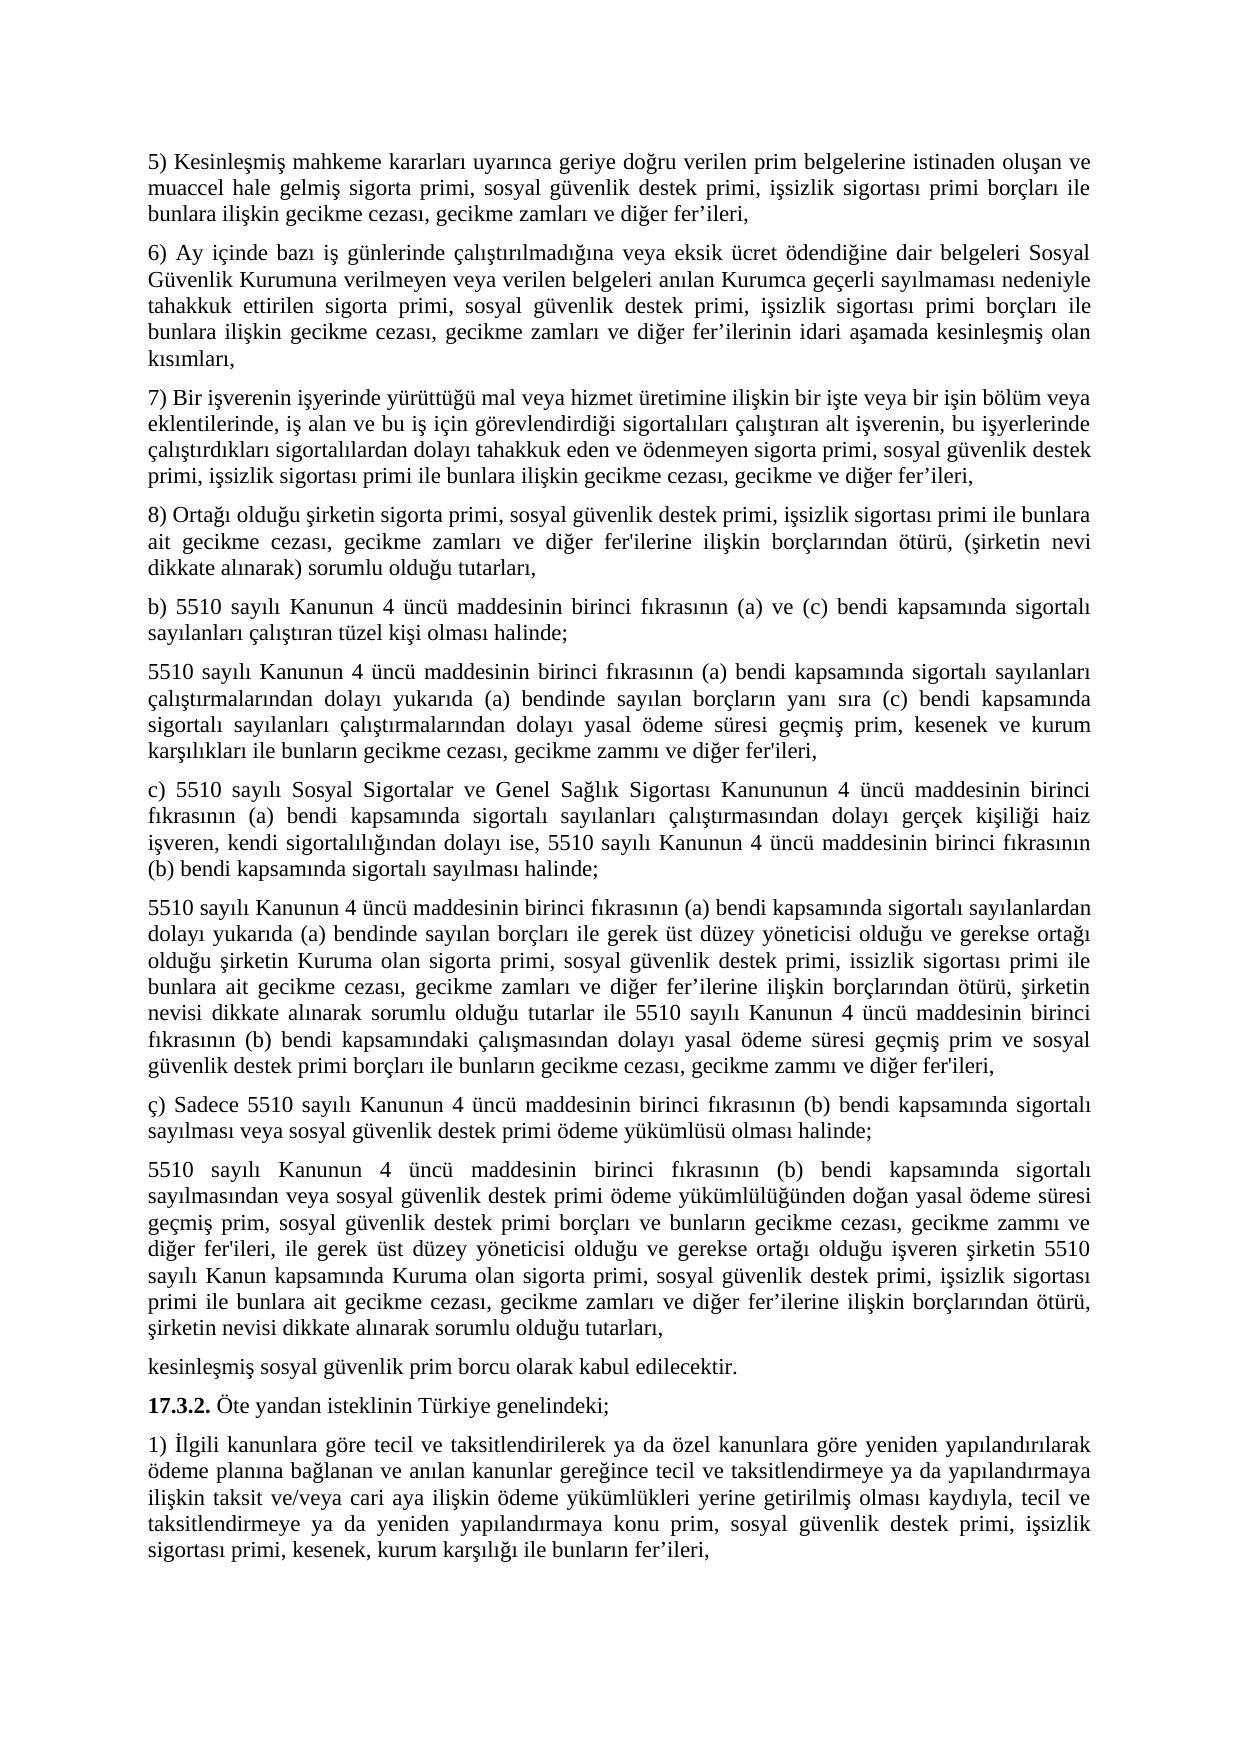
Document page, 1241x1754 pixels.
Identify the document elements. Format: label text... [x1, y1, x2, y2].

text c) 5510 sayılı Sosyal Sigortalar ve Genel Sağlık Sigortası Kanununun 4 üncü maddesinin birinci fıkrasının (a) bendi kapsamında sigortalı sayılanları çalıştırmasından dolayı gerçek kişiliği haiz işveren, kendi sigortalılığından dolayı ise, 5510 sayılı Kanunun 4 üncü maddesinin birinci fıkrasının (b) bendi kapsamında sigortalı sayılması halinde; [148, 776, 1092, 882]
text 8) Ortağı olduğu şirketin sigorta primi, sosyal güvenlik destek primi, işsizlik sigortası primi ile bunlara ait gecikme cezası, gecikme zamları ve diğer fer'ilerine ilişkin borçlarından ötürü, (şirketin nevi dikkate alınarak) sorumlu olduğu tutarları, [148, 501, 1092, 581]
text b) 5510 sayılı Kanunun 4 üncü maddesinin birinci fıkrasının (a) ve (c) bendi kapsamında sigortalı sayılanları çalıştıran tüzel kişi olması halinde; [148, 593, 1092, 646]
text 6) Ay içinde bazı iş günlerinde çalıştırılmadığına veya eksik ücret ödendiğine dair belgeleri Sosyal Güvenlik Kurumuna verilmeyen veya verilen belgeleri anılan Kurumca geçerli sayılmaması nedeniyle tahakkuk ettirilen sigorta primi, sosyal güvenlik destek primi, işsizlik sigortası primi borçları ile bunlara ilişkin gecikme cezası, gecikme zamları ve diğer fer’ilerinin idari aşamada kesinleşmiş olan kısımları, [148, 239, 1092, 371]
text 1) İlgili kanunlara göre tecil ve taksitlendirilerek ya da özel kanunlara göre yeniden yapılandırılarak ödeme planına bağlanan ve anılan kanunlar gereğince tecil ve taksitlendirmeye ya da yapılandırmaya ilişkin taksit ve/veya cari aya ilişkin ödeme yükümlükleri yerine getirilmiş olması kaydıyla, tecil ve taksitlendirmeye ya da yeniden yapılandırmaya konu prim, sosyal güvenlik destek primi, işsizlik sigortası primi, kesenek, kurum karşılığı ile bunların fer’ileri, [148, 1431, 1092, 1563]
text 5510 sayılı Kanunun 4 üncü maddesinin birinci fıkrasının (a) bendi kapsamında sigortalı sayılanları çalıştırmalarından dolayı yukarıda (a) bendinde sayılan borçların yanı sıra (c) bendi kapsamında sigortalı sayılanları çalıştırmalarından dolayı yasal ödeme süresi geçmiş prim, kesenek ve kurum karşılıkları ile bunların gecikme cezası, gecikme zammı ve diğer fer'ileri, [148, 658, 1092, 764]
text 7) Bir işverenin işyerinde yürüttüğü mal veya hizmet üretimine ilişkin bir işte veya bir işin bölüm veya eklentilerinde, iş alan ve bu iş için görevlendirdiği sigortalıları çalıştıran alt işverenin, bu işyerlerinde çalıştırdıkları sigortalılardan dolayı tahakkuk eden ve ödenmeyen sigorta primi, sosyal güvenlik destek primi, işsizlik sigortası primi ile bunlara ilişkin gecikme cezası, gecikme ve diğer fer’ileri, [148, 383, 1092, 489]
text 5510 sayılı Kanunun 4 üncü maddesinin birinci fıkrasının (b) bendi kapsamında sigortalı sayılmasından veya sosyal güvenlik destek primi ödeme yükümlülüğünden doğan yasal ödeme süresi geçmiş prim, sosyal güvenlik destek primi borçları ve bunların gecikme cezası, gecikme zammı ve diğer fer'ileri, ile gerek üst düzey yöneticisi olduğu ve gerekse ortağı olduğu işveren şirketin 5510 sayılı Kanun kapsamında Kuruma olan sigorta primi, sosyal güvenlik destek primi, işsizlik sigortası primi ile bunlara ait gecikme cezası, gecikme zamları ve diğer fer’ilerine ilişkin borçlarından ötürü, şirketin nevisi dikkate alınarak sorumlu olduğu tutarları, [148, 1156, 1092, 1341]
text 5510 sayılı Kanunun 4 üncü maddesinin birinci fıkrasının (a) bendi kapsamında sigortalı sayılanlardan dolayı yukarıda (a) bendinde sayılan borçları ile gerek üst düzey yöneticisi olduğu ve gerekse ortağı olduğu şirketin Kuruma olan sigorta primi, sosyal güvenlik destek primi, issizlik sigortası primi ile bunlara ait gecikme cezası, gecikme zamları ve diğer fer’ilerine ilişkin borçlarından ötürü, şirketin nevisi dikkate alınarak sorumlu olduğu tutarlar ile 5510 sayılı Kanunun 4 üncü maddesinin birinci fıkrasının (b) bendi kapsamındaki çalışmasından dolayı yasal ödeme süresi geçmiş prim ve sosyal güvenlik destek primi borçları ile bunların gecikme cezası, gecikme zammı ve diğer fer'ileri, [148, 894, 1092, 1078]
text kesinleşmiş sosyal güvenlik prim borcu olarak kabul edilecektir. [148, 1353, 1092, 1379]
text 5) Kesinleşmiş mahkeme kararları uyarınca geriye doğru verilen prim belgelerine istinaden oluşan ve muaccel hale gelmiş sigorta primi, sosyal güvenlik destek primi, işsizlik sigortası primi borçları ile bunlara ilişkin gecikme cezası, gecikme zamları ve diğer fer’ileri, [148, 148, 1092, 227]
text 17.3.2. Öte yandan isteklinin Türkiye genelindeki; [148, 1392, 1092, 1418]
text ç) Sadece 5510 sayılı Kanunun 4 üncü maddesinin birinci fıkrasının (b) bendi kapsamında sigortalı sayılması veya sosyal güvenlik destek primi ödeme yükümlüsü olması halinde; [148, 1091, 1092, 1144]
